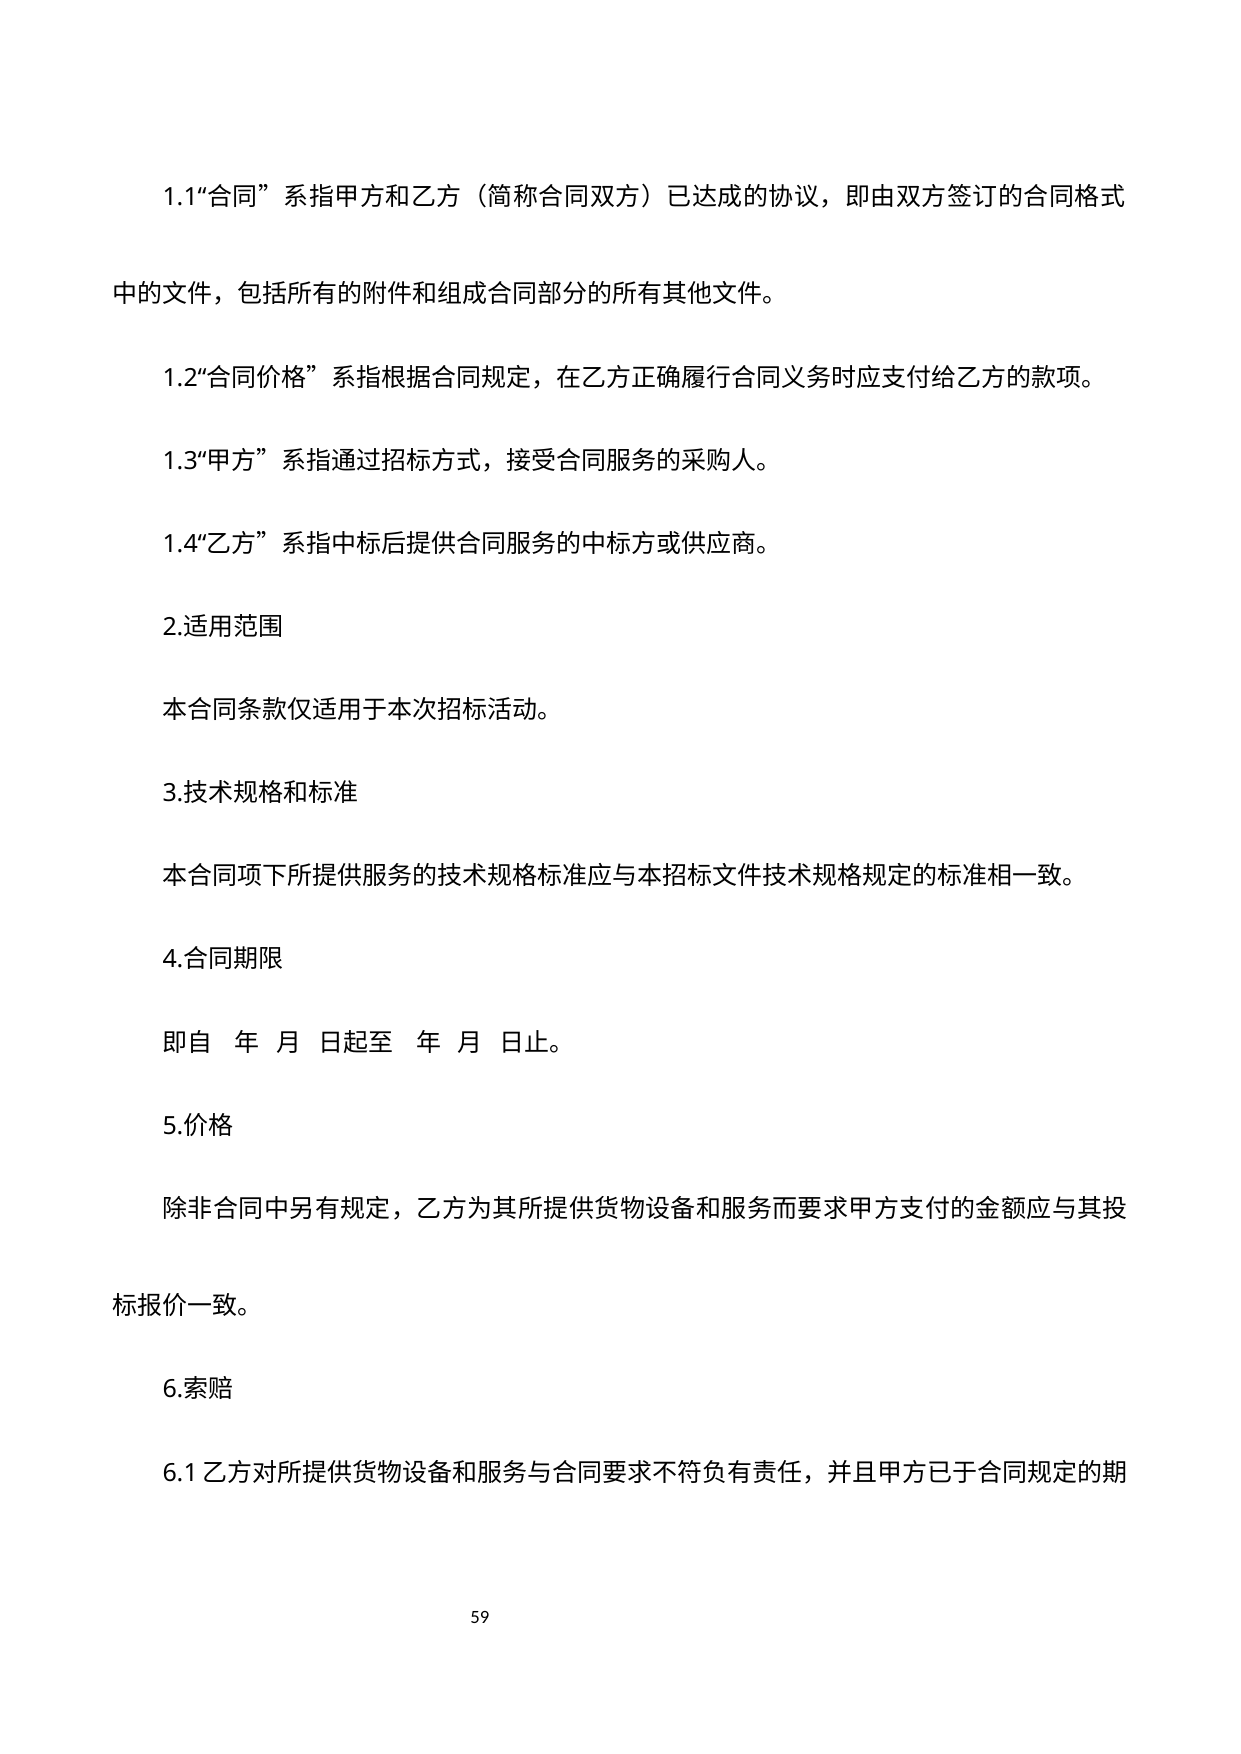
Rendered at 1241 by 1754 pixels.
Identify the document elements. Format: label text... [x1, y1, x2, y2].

text 4.合同期限 [112, 924, 1128, 989]
text 本合同条款仅适用于本次招标活动。 [112, 675, 1128, 740]
text 3.技术规格和标准 [112, 758, 1128, 823]
text 6.索赔 [112, 1354, 1128, 1419]
text 本合同项下所提供服务的技术规格标准应与本招标文件技术规格规定的标准相一致。 [112, 841, 1128, 906]
text 除非合同中另有规定，乙方为其所提供货物设备和服务而要求甲方支付的金额应与其投标报价一致。 [112, 1174, 1128, 1336]
text 1.2“合同价格”系指根据合同规定，在乙方正确履行合同义务时应支付给乙方的款项。 [112, 343, 1128, 408]
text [112, 1438, 1128, 1503]
text 1.4“乙方”系指中标后提供合同服务的中标方或供应商。 [112, 509, 1128, 574]
text 5.价格 [112, 1091, 1128, 1156]
text 1.3“甲方”系指通过招标方式，接受合同服务的采购人。 [112, 426, 1128, 491]
text 1.1“合同”系指甲方和乙方（简称合同双方）已达成的协议，即由双方签订的合同格式中的文件，包括所有的附件和组成合同部分的所有其他文件。 [112, 162, 1128, 324]
text 即自 年 月 日起至 年 月 日止。 [112, 1008, 1128, 1073]
text 2.适用范围 [112, 592, 1128, 657]
